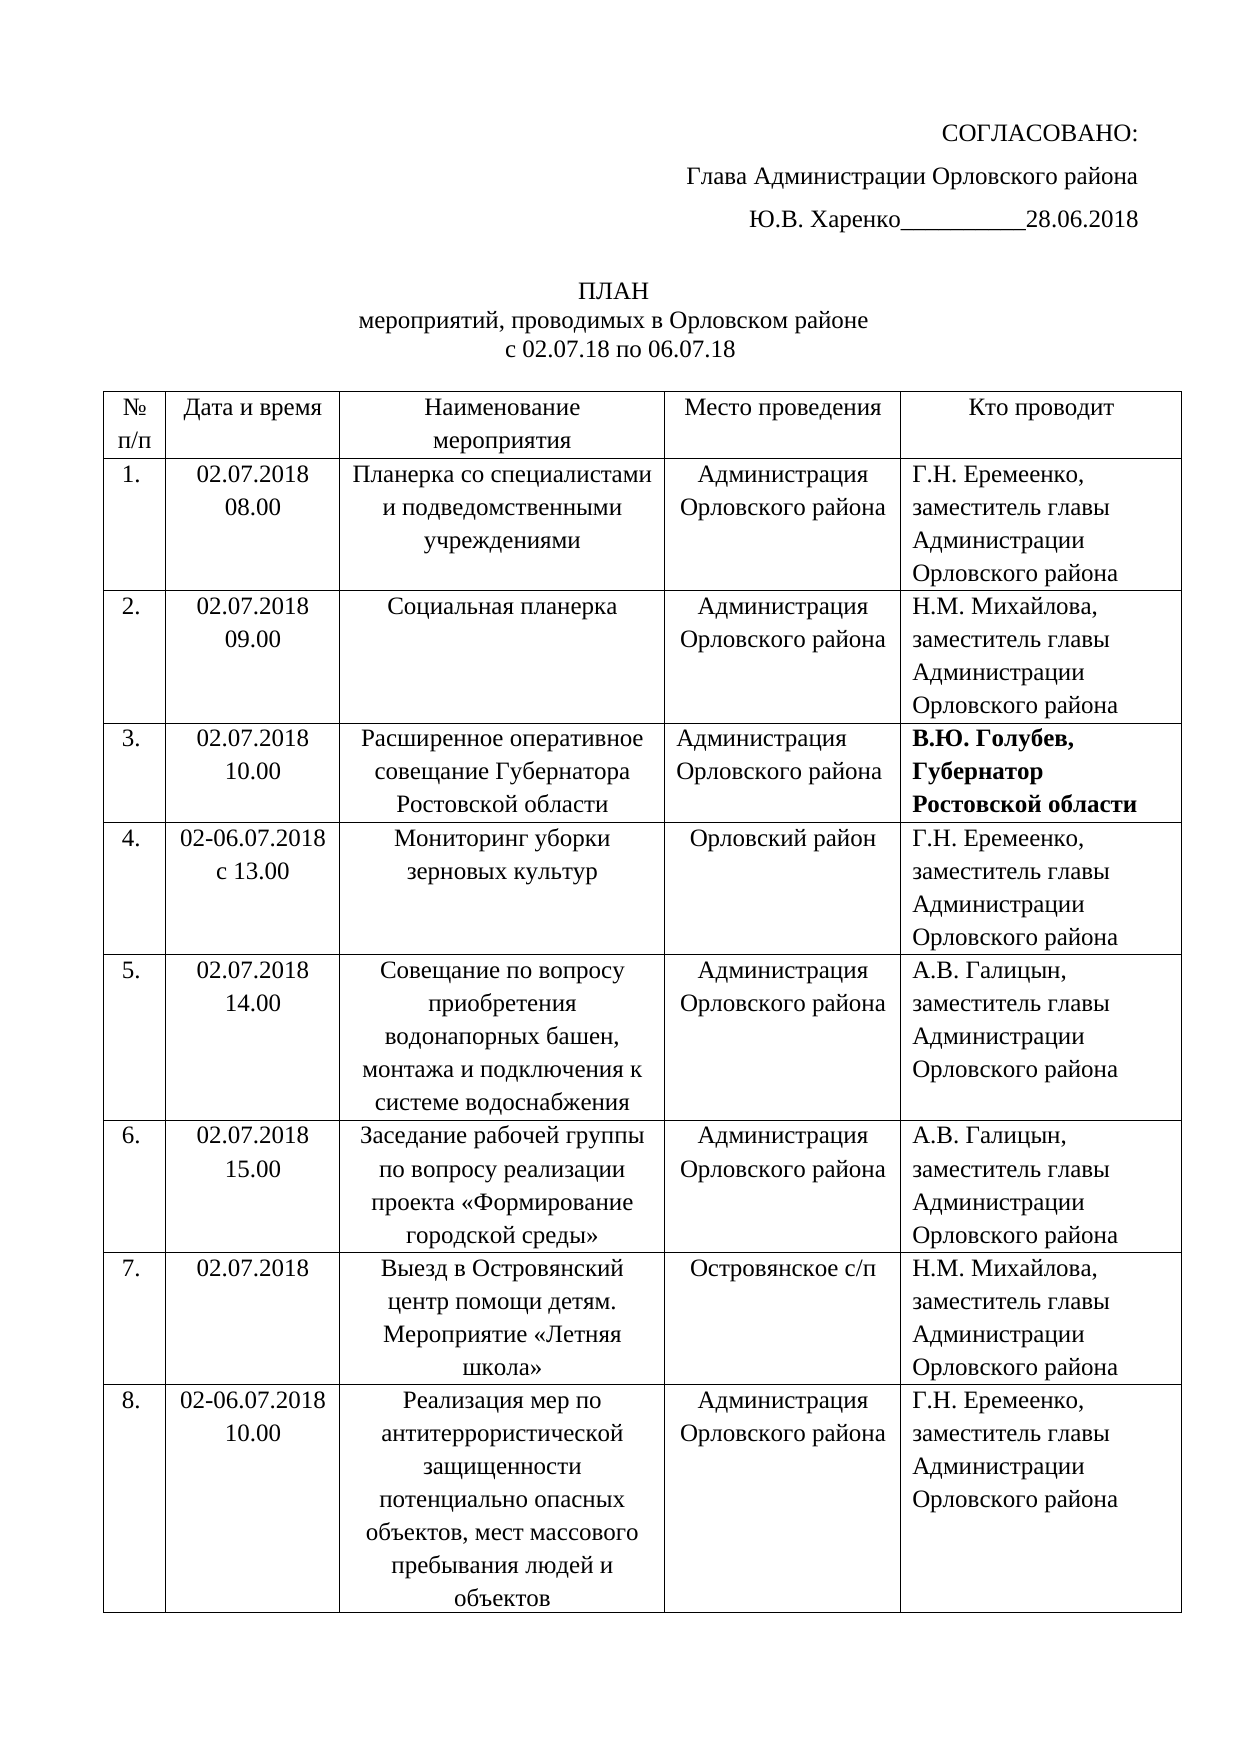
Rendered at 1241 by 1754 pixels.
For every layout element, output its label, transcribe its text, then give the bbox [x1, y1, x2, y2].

text Глава Администрации Орловского района [89, 161, 1138, 190]
table_cell Заседание рабочей группы по вопросу реализации проекта «Формирование городской среды» [340, 1121, 664, 1252]
table_header Наименование мероприятия [340, 392, 664, 458]
table_cell А.В. Галицын, заместитель главы Администрации Орловского района [901, 1121, 1181, 1252]
table_cell 02.07.2018 08.00 [166, 459, 339, 590]
table_header Место проведения [665, 392, 900, 458]
text мероприятий, проводимых в Орловском районе [89, 305, 1138, 334]
table_cell Выезд в Островянский центр помощи детям. Мероприятие «Летняя школа» [340, 1253, 664, 1384]
table_cell [104, 591, 165, 722]
table_cell Планерка со специалистами и подведомственными учреждениями [340, 459, 664, 590]
table_cell Администрация Орловского района [665, 591, 900, 722]
text ПЛАН [89, 276, 1138, 305]
table_cell 02.07.2018 14.00 [166, 955, 339, 1119]
table_cell [104, 724, 165, 822]
table_cell Г.Н. Еремеенко, заместитель главы Администрации Орловского района [901, 459, 1181, 590]
table_cell Администрация Орловского района [665, 1121, 900, 1252]
text СОГЛАСОВАНО: [89, 118, 1138, 147]
table_cell 02-06.07.2018 с 13.00 [166, 823, 339, 954]
table_cell Мониторинг уборки зерновых культур [340, 823, 664, 954]
table_header Кто проводит [901, 392, 1181, 458]
table_cell Социальная планерка [340, 591, 664, 722]
text с 02.07.18 по 06.07.18 [89, 334, 1152, 362]
table_header № п/п [104, 392, 165, 458]
table_cell А.В. Галицын, заместитель главы Администрации Орловского района [901, 955, 1181, 1119]
table_cell Г.Н. Еремеенко, заместитель главы Администрации Орловского района [901, 823, 1181, 954]
table_cell Островянское с/п [665, 1253, 900, 1384]
table_cell Администрация Орловского района [665, 724, 900, 822]
table_cell Расширенное оперативное совещание Губернатора Ростовской области [340, 724, 664, 822]
table_cell [104, 955, 165, 1119]
table_cell Н.М. Михайлова, заместитель главы Администрации Орловского района [901, 1253, 1181, 1384]
table_cell [104, 459, 165, 590]
table_cell [104, 1121, 165, 1252]
table_cell 02.07.2018 09.00 [166, 591, 339, 722]
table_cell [340, 1385, 664, 1612]
table_cell [104, 1253, 165, 1384]
table_cell 02.07.2018 [166, 1253, 339, 1384]
table_cell Орловский район [665, 823, 900, 954]
table_cell Совещание по вопросу приобретения водонапорных башен, монтажа и подключения к системе водоснабжения [340, 955, 664, 1119]
text Ю.В. Харенко__________28.06.2018 [89, 204, 1138, 233]
table_cell Администрация Орловского района [665, 459, 900, 590]
table_cell [104, 1385, 165, 1612]
table_cell Администрация Орловского района [665, 955, 900, 1119]
table_cell 02-06.07.2018 10.00 [166, 1385, 339, 1612]
table_header Дата и время [166, 392, 339, 458]
table_cell 02.07.2018 15.00 [166, 1121, 339, 1252]
table_cell 02.07.2018 10.00 [166, 724, 339, 822]
table_cell Н.М. Михайлова, заместитель главы Администрации Орловского района [901, 591, 1181, 722]
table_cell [665, 1385, 900, 1612]
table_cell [901, 1385, 1181, 1612]
table_cell [104, 823, 165, 954]
table_cell В.Ю. Голубев, Губернатор Ростовской области [901, 724, 1181, 822]
